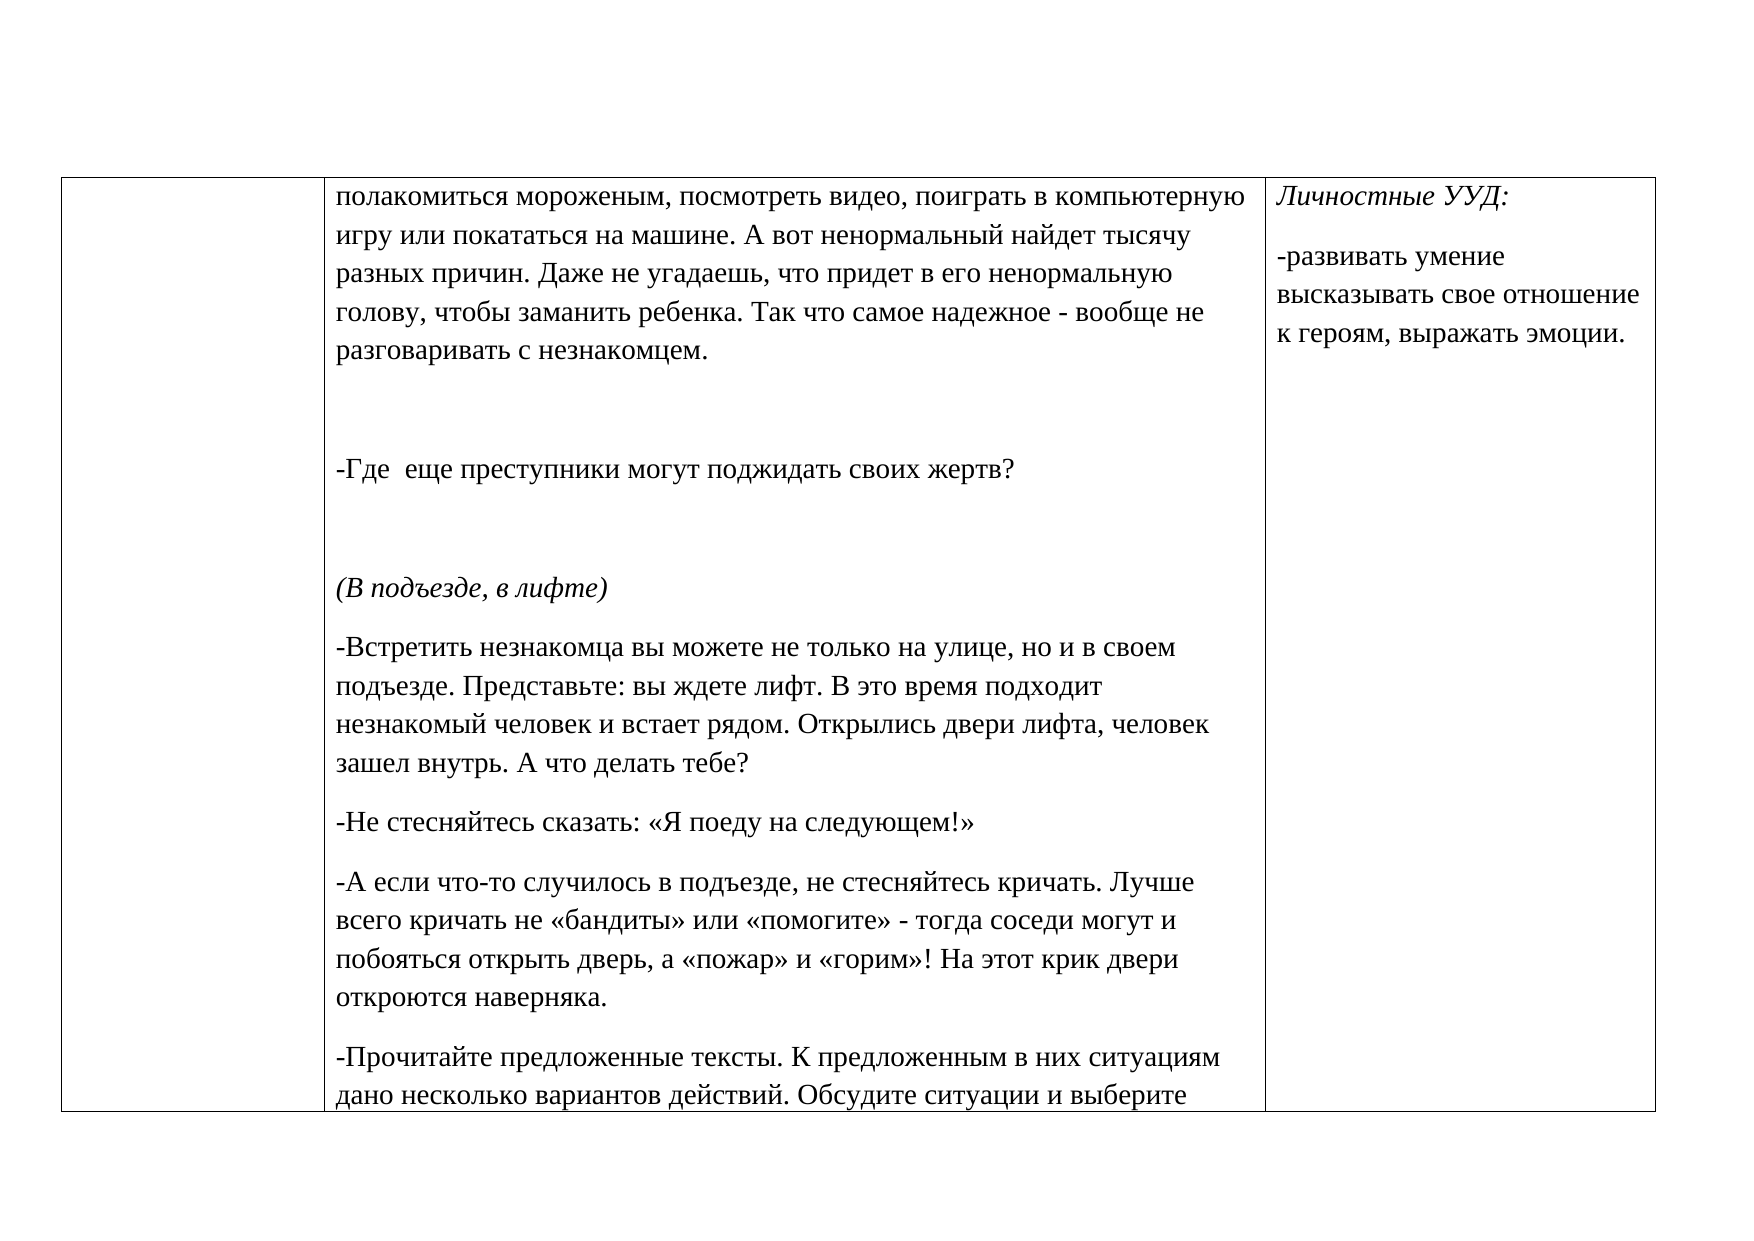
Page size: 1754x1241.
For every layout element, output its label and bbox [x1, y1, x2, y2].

table_cell [325, 178, 1265, 1111]
table_cell [62, 178, 324, 1111]
table_cell [1266, 178, 1655, 1111]
